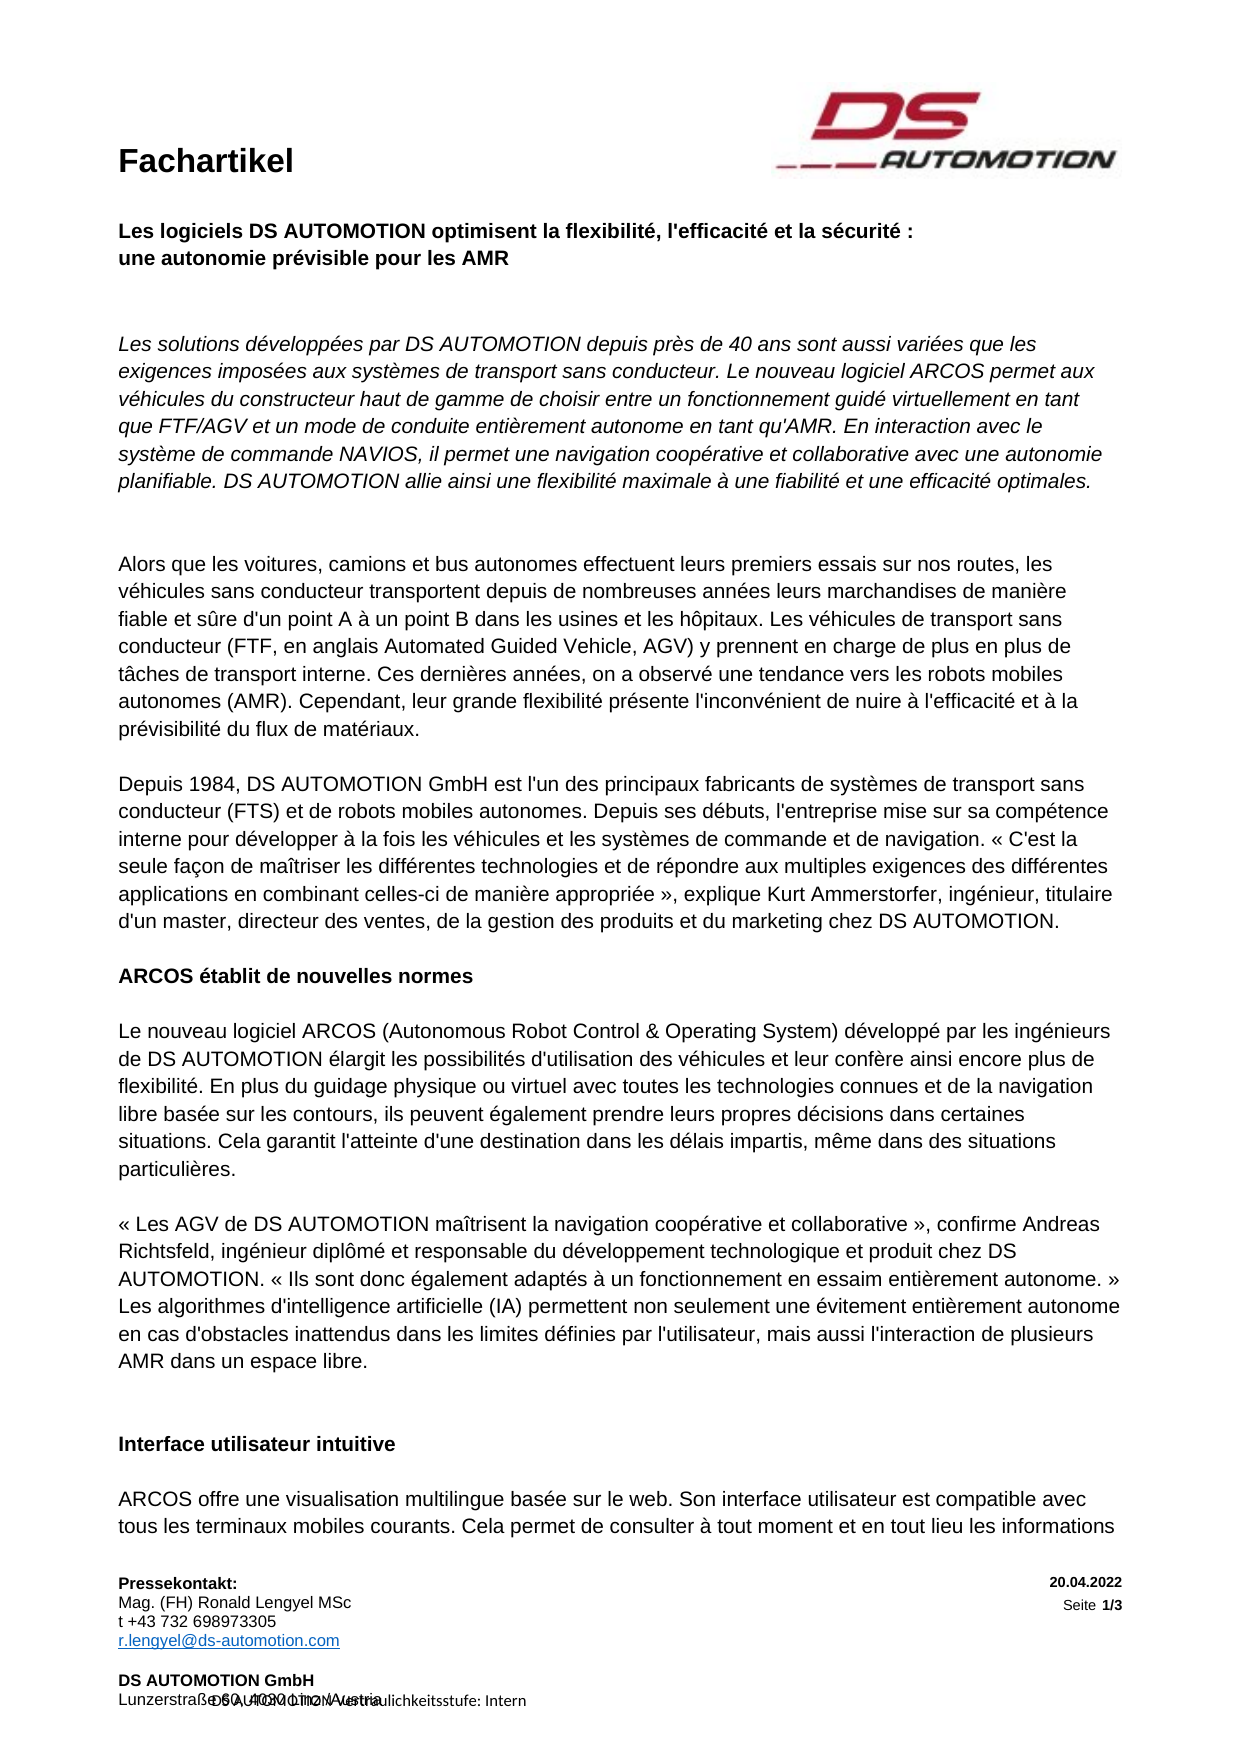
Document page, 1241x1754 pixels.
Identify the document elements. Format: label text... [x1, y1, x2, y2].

text Alors que les voitures, camions et bus autonomes effectuent leurs premiers essais sur nos routes, les véhicules sans conducteur transportent depuis de nombreuses années leurs marchandises de manière fiable et sûre d'un point A à un point B dans les usines et les hôpitaux. Les véhicules de transport sans conducteur (FTF, en anglais Automated Guided Vehicle, AGV) y prennent en charge de plus en plus de tâches de transport interne. Ces dernières années, on a observé une tendance vers les robots mobiles autonomes (AMR). Cependant, leur grande flexibilité présente l'inconvénient de nuire à l'efficacité et à la prévisibilité du flux de matériaux. [118, 551, 1122, 740]
text « Les AGV de DS AUTOMOTION maîtrisent la navigation coopérative et collaborative », confirme Andreas Richtsfeld, ingénieur diplômé et responsable du développement technologique et produit chez DS AUTOMOTION. « Ils sont donc également adaptés à un fonctionnement en essaim entièrement autonome. » Les algorithmes d'intelligence artificielle (IA) permettent non seulement une évitement entièrement autonome en cas d'obstacles inattendus dans les limites définies par l'utilisateur, mais aussi l'interaction de plusieurs AMR dans un espace libre. [118, 1211, 1122, 1373]
text Interface utilisateur intuitive [118, 1431, 1122, 1455]
text Les logiciels DS AUTOMOTION optimisent la flexibilité, l'efficacité et la sécurité : [118, 219, 1122, 243]
text Le nouveau logiciel ARCOS (Autonomous Robot Control & Operating System) développé par les ingénieurs de DS AUTOMOTION élargit les possibilités d'utilisation des véhicules et leur confère ainsi encore plus de flexibilité. En plus du guidage physique ou virtuel avec toutes les technologies connues et de la navigation libre basée sur les contours, ils peuvent également prendre leurs propres décisions dans certaines situations. Cela garantit l'atteinte d'une destination dans les délais impartis, même dans des situations particulières. [118, 1019, 1122, 1180]
text Depuis 1984, DS AUTOMOTION GmbH est l'un des principaux fabricants de systèmes de transport sans conducteur (FTS) et de robots mobiles autonomes. Depuis ses débuts, l'entreprise mise sur sa compétence interne pour développer à la fois les véhicules et les systèmes de commande et de navigation. « C'est la seule façon de maîtriser les différentes technologies et de répondre aux multiples exigences des différentes applications en combinant celles-ci de manière appropriée », explique Kurt Ammerstorfer, ingénieur, titulaire d'un master, directeur des ventes, de la gestion des produits et du marketing chez DS AUTOMOTION. [118, 771, 1122, 933]
text ARCOS établit de nouvelles normes [118, 964, 1122, 988]
picture [771, 82, 1123, 179]
text Les solutions développées par DS AUTOMOTION depuis près de 40 ans sont aussi variées que les exigences imposées aux systèmes de transport sans conducteur. Le nouveau logiciel ARCOS permet aux véhicules du constructeur haut de gamme de choisir entre un fonctionnement guidé virtuellement en tant que FTF/AGV et un mode de conduite entièrement autonome en tant qu'AMR. En interaction avec le système de commande NAVIOS, il permet une navigation coopérative et collaborative avec une autonomie planifiable. DS AUTOMOTION allie ainsi une flexibilité maximale à une fiabilité et une efficacité optimales. [118, 331, 1122, 493]
text une autonomie prévisible pour les AMR [118, 246, 1122, 270]
